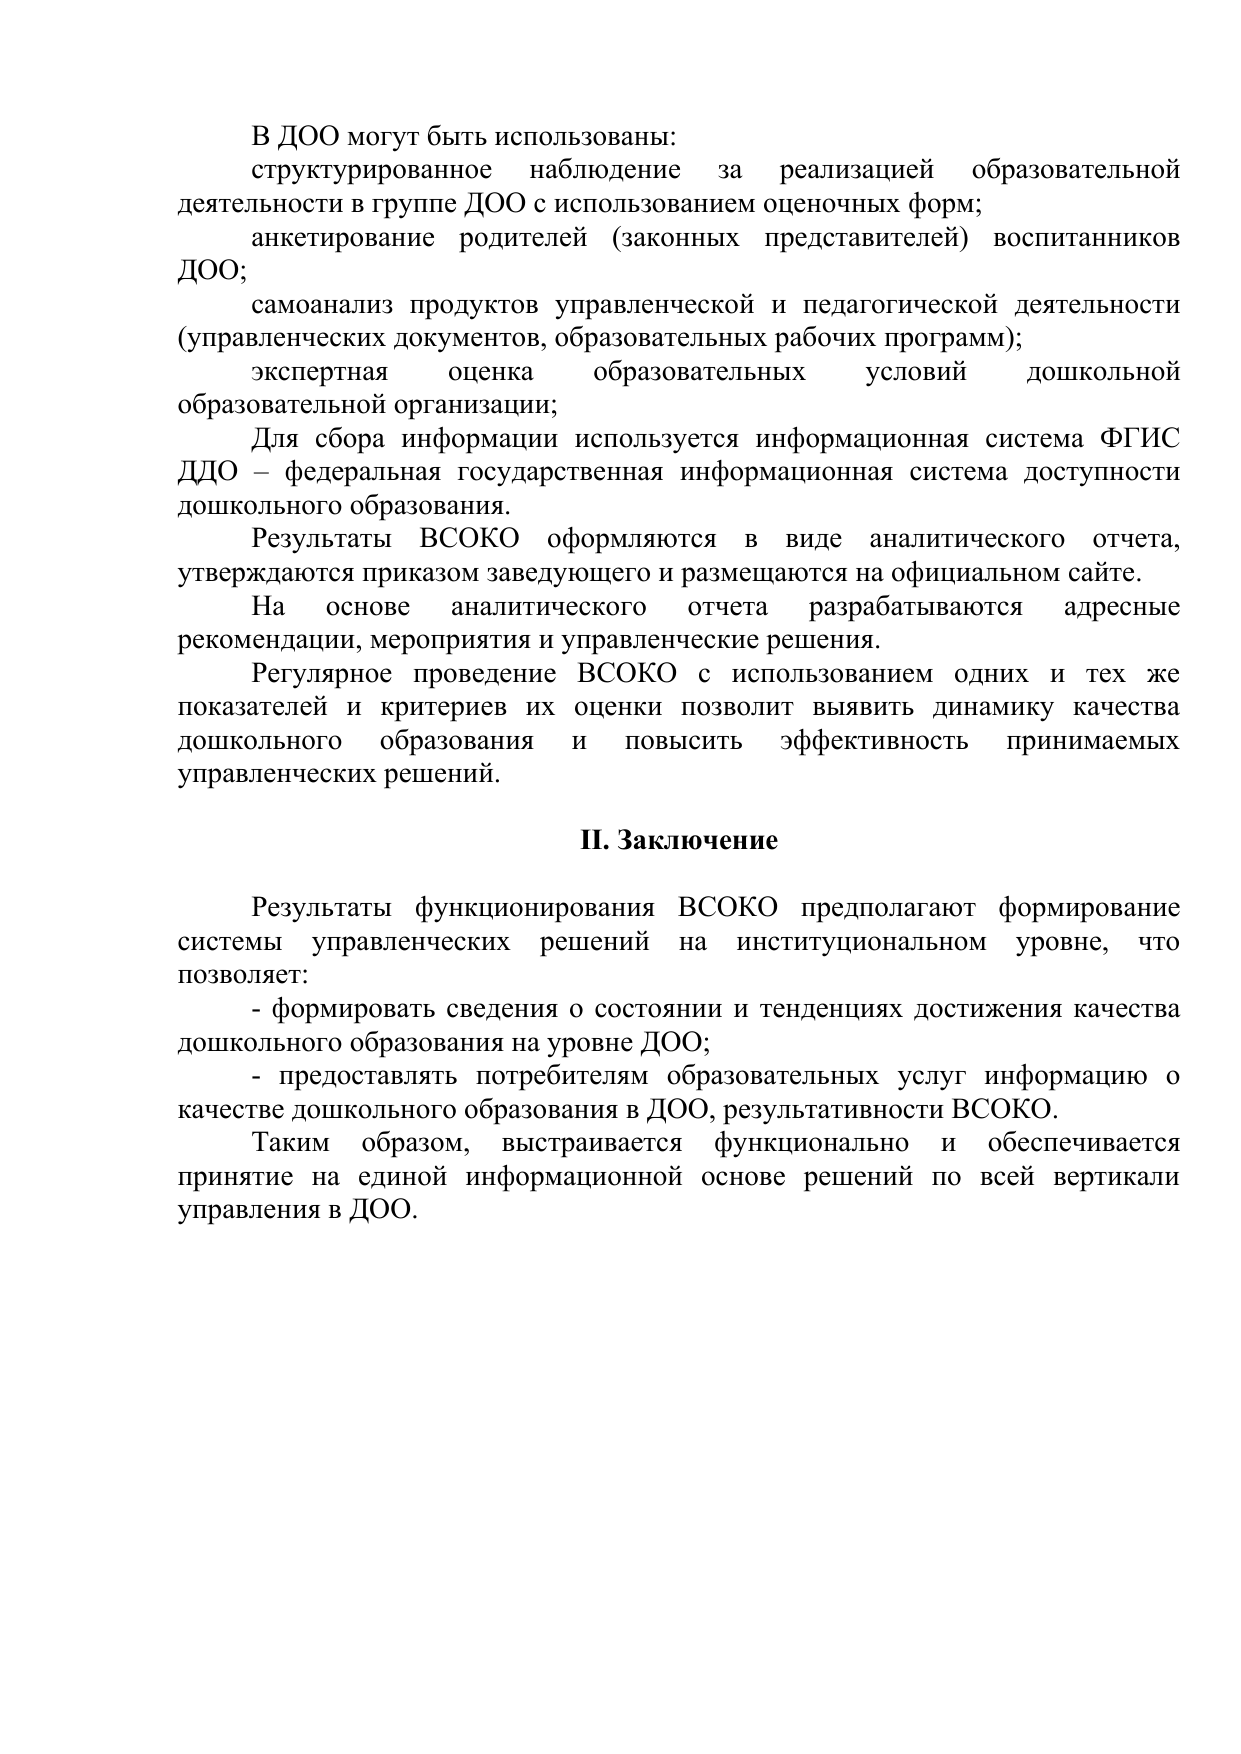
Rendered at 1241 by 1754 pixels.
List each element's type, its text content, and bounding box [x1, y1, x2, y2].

text Результаты функционирования ВСОКО предполагают формирование системы управленческих решений на институциональном уровне, что позволяет: [177, 889, 1181, 990]
text Результаты ВСОКО оформляются в виде аналитического отчета, утверждаются приказом заведующего и размещаются на официальном сайте. [177, 521, 1181, 588]
text Для сбора информации используется информационная система ФГИС ДДО – федеральная государственная информационная система доступности дошкольного образования. [177, 420, 1181, 521]
text структурированное наблюдение за реализацией образовательной деятельности в группе ДОО с использованием оценочных форм; [177, 152, 1181, 219]
text Таким образом, выстраивается функционально и обеспечивается принятие на единой информационной основе решений по всей вертикали управления в ДОО. [177, 1124, 1181, 1225]
text экспертная оценка образовательных условий дошкольной образовательной организации; [177, 353, 1181, 420]
text - формировать сведения о состоянии и тенденциях достижения качества дошкольного образования на уровне ДОО; [177, 990, 1181, 1057]
text самоанализ продуктов управленческой и педагогической деятельности (управленческих документов, образовательных рабочих программ); [177, 286, 1181, 353]
text Регулярное проведение ВСОКО с использованием одних и тех же показателей и критериев их оценки позволит выявить динамику качества дошкольного образования и повысить эффективность принимаемых управленческих решений. [177, 655, 1181, 789]
text II. Заключение [177, 822, 1181, 856]
text анкетирование родителей (законных представителей) воспитанников ДОО; [177, 219, 1181, 286]
text На основе аналитического отчета разрабатываются адресные рекомендации, мероприятия и управленческие решения. [177, 588, 1181, 655]
text В ДОО могут быть использованы: [177, 118, 1181, 152]
text - предоставлять потребителям образовательных услуг информацию о качестве дошкольного образования в ДОО, результативности ВСОКО. [177, 1057, 1181, 1124]
